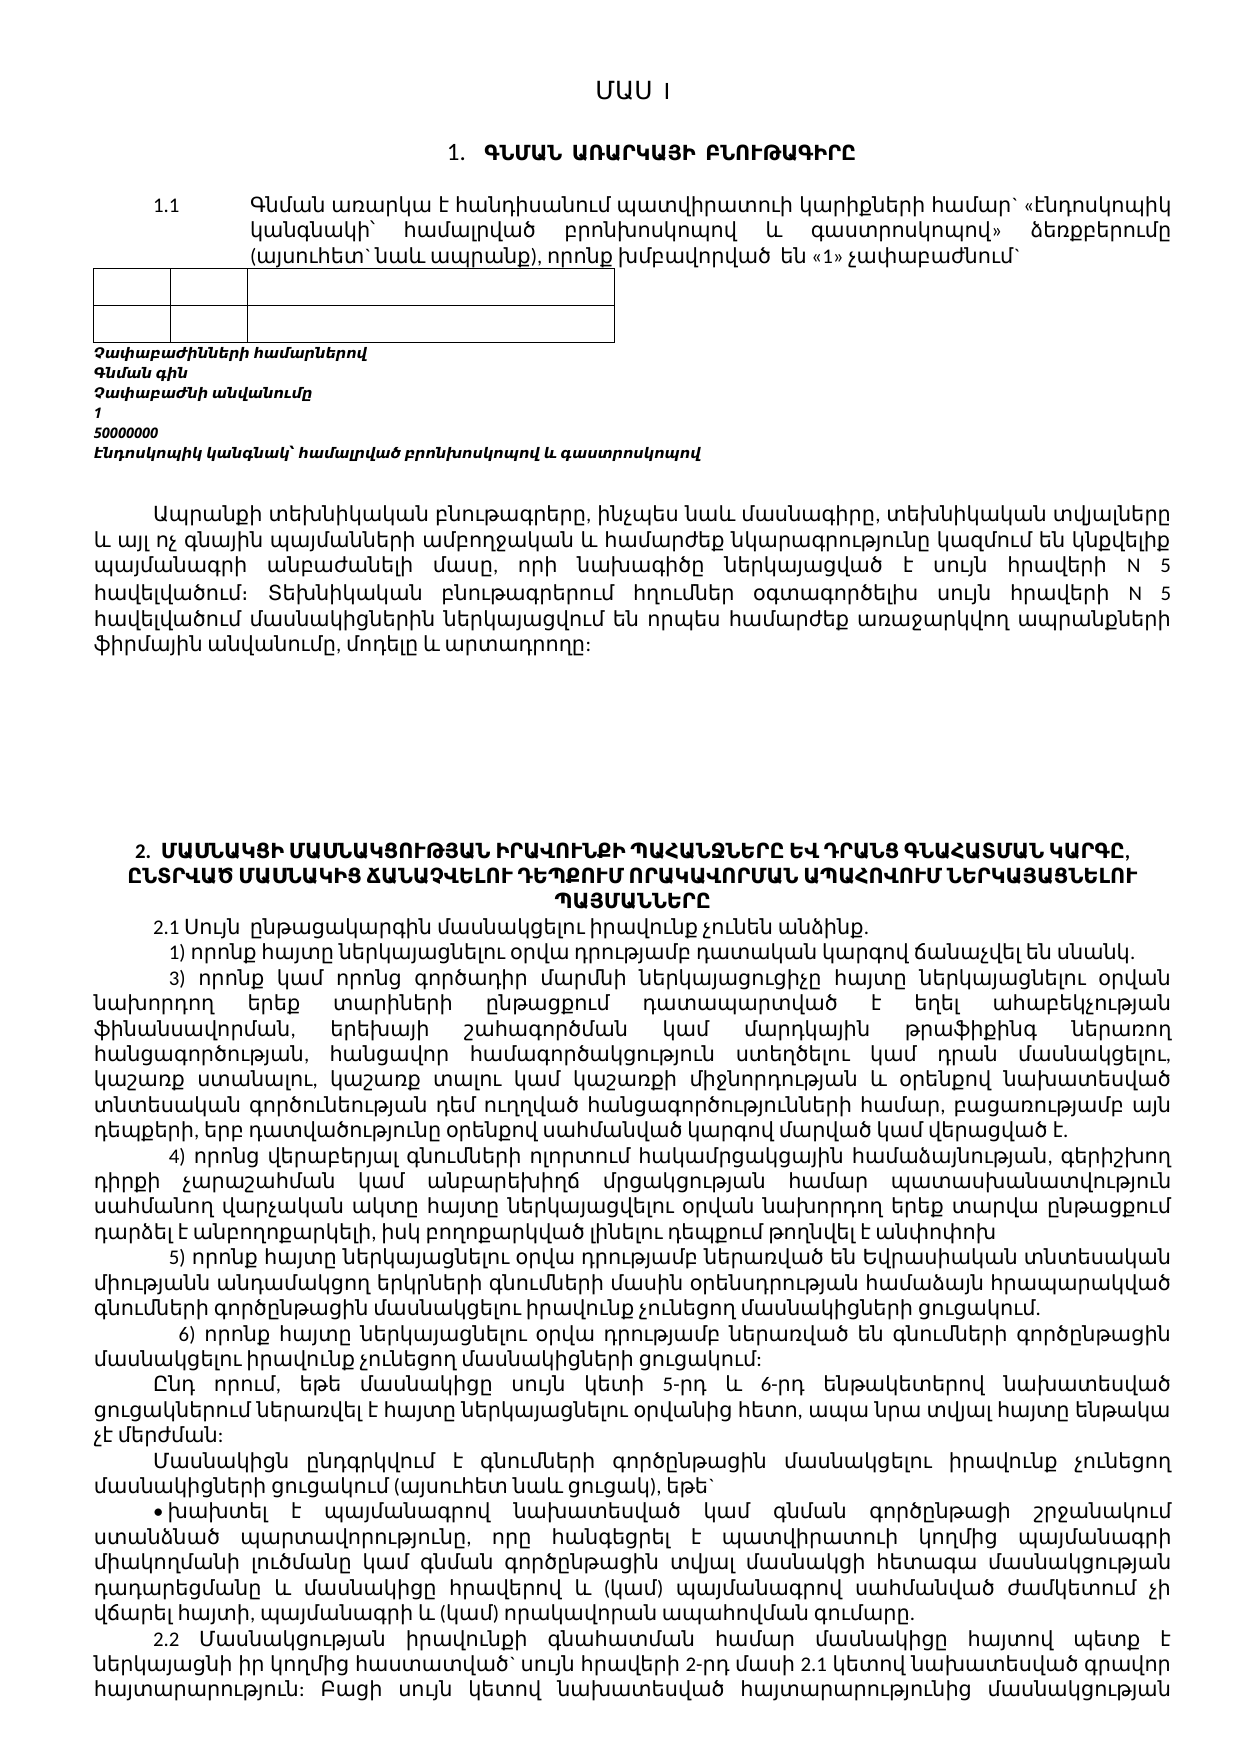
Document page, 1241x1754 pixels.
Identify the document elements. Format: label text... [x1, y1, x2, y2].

text Մասնակիցն ընդգրկվում է գնումների գործընթացին մասնակցելու իրավունք չունեցող մասնակիցների ցուցակում (այսուհետ նաև ցուցակ), եթե` [94, 1448, 1171, 1499]
text • խախտել է պայմանագրով նախատեսված կամ գնման գործընթացի շրջանակում ստանձնած պարտավորությունը, որը հանգեցրել է պատվիրատուի կողմից պայմանագրի միակողմանի լուծմանը կամ գնման գործընթացին տվյալ մասնակցի հետագա մասնակցության դադարեցմանը և մասնակիցը հրավերով և (կամ) պայմանագրով սահմանված ժամկետում չի վճարել հայտի, պայմանագրի և (կամ) որակավորան ապահովման գումարը. [94, 1499, 1171, 1626]
text 4) որոնց վերաբերյալ գնումների ոլորտում հակամրցակցային համաձայնության, գերիշխող դիրքի չարաշահման կամ անբարեխիղճ մրցակցության համար պատասխանատվություն սահմանող վարչական ակտը հայտը ներկայացվելու օրվան նախորդող երեք տարվա ընթացքում դարձել է անբողոքարկելի, իսկ բողոքարկված լինելու դեպքում թողնվել է անփոփոխ [94, 1143, 1171, 1244]
text 6) որոնք հայտը ներկայացնելու օրվա դրությամբ ներառված են գնումների գործընթացին մասնակցելու իրավունք չունեցող մասնակիցների ցուցակում: [94, 1321, 1171, 1372]
subtitle Գնման առարկա է հանդիսանում պատվիրատուի կարիքների համար` «էնդոսկոպիկ կանգնակի՝ համալրված բրոնխոսկոպով և գաստրոսկոպով» ձեռքբերումը (այսուհետ` նաև ապրանք), որոնք խմբավորված են «1» չափաբաժնում` [153, 192, 1171, 268]
text Ընդ որում, եթե մասնակիցը սույն կետի 5-րդ և 6-րդ ենթակետերով նախատեսված ցուցակներում ներառվել է հայտը ներկայացնելու օրվանից հետո, ապա նրա տվյալ հայտը ենթակա չէ մերժման: [94, 1372, 1171, 1448]
text 1) որոնք հայտը ներկայացնելու օրվա դրությամբ դատական կարգով ճանաչվել են սնանկ. [94, 939, 1171, 965]
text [94, 1626, 1171, 1702]
text Ապրանքի տեխնիկական բնութագրերը, ինչպես նաև մասնագիրը, տեխնիկական տվյալները և այլ ոչ գնային պայմանների ամբողջական և համարժեք նկարագրությունը կազմում են կնքվելիք պայմանագրի անբաժանելի մասը, որի նախագիծը ներկայացված է սույն հրավերի N 5 հավելվածում։ Տեխնիկական բնութագրերում հղումներ օգտագործելիս սույն հրավերի N 5 հավելվածում մասնակիցներին ներկայացվում են որպես համարժեք առաջարկվող ապրանքների ֆիրմային անվանումը, մոդելը և արտադրողը: [94, 501, 1171, 657]
text 2. ՄԱՍՆԱԿՑԻ ՄԱՍՆԱԿՑՈՒԹՅԱՆ ԻՐԱՎՈՒՆՔԻ ՊԱՀԱՆՋՆԵՐԸ ԵՎ ԴՐԱՆՑ ԳՆԱՀԱՏՄԱՆ ԿԱՐԳԸ, ԸՆՏՐՎԱԾ ՄԱՍՆԱԿԻՑ ՃԱՆԱՉՎԵԼՈՒ ԴԵՊՔՈՒՄ ՈՐԱԿԱՎՈՐՄԱՆ ԱՊԱՀՈՎՈՒՄ ՆԵՐԿԱՅԱՑՆԵԼՈՒ ՊԱՅՄԱՆՆԵՐԸ [94, 838, 1171, 914]
list ԳՆՄԱՆ ԱՌԱՐԿԱՅԻ ԲՆՈՒԹԱԳԻՐԸ [131, 136, 1171, 167]
text 2.1 Սույն ընթացակարգին մասնակցելու իրավունք չունեն անձինք. [94, 914, 1171, 939]
text 3) որոնք կամ որոնց գործադիր մարմնի ներկայացուցիչը հայտը ներկայացնելու օրվան նախորդող երեք տարիների ընթացքում դատապարտված է եղել ահաբեկչության ֆինանսավորման, երեխայի շահագործման կամ մարդկային թրաֆիքինգ ներառող հանցագործության, հանցավոր համագործակցություն ստեղծելու կամ դրան մասնակցելու, կաշառք ստանալու, կաշառք տալու կամ կաշառքի միջնորդության և օրենքով նախատեսված տնտեսական գործունեության դեմ ուղղված հանցագործությունների համար, բացառությամբ այն դեպքերի, երբ դատվածությունը օրենքով սահմանված կարգով մարված կամ վերացված է. [94, 965, 1171, 1143]
text ՄԱՍ I [94, 75, 1171, 106]
text 5) որոնք հայտը ներկայացնելու օրվա դրությամբ ներառված են Եվրասիական տնտեսական միությանն անդամակցող երկրների գնումների մասին օրենսդրության համաձայն հրապարակված գնումների գործընթացին մասնակցելու իրավունք չունեցող մասնակիցների ցուցակում. [94, 1244, 1171, 1321]
